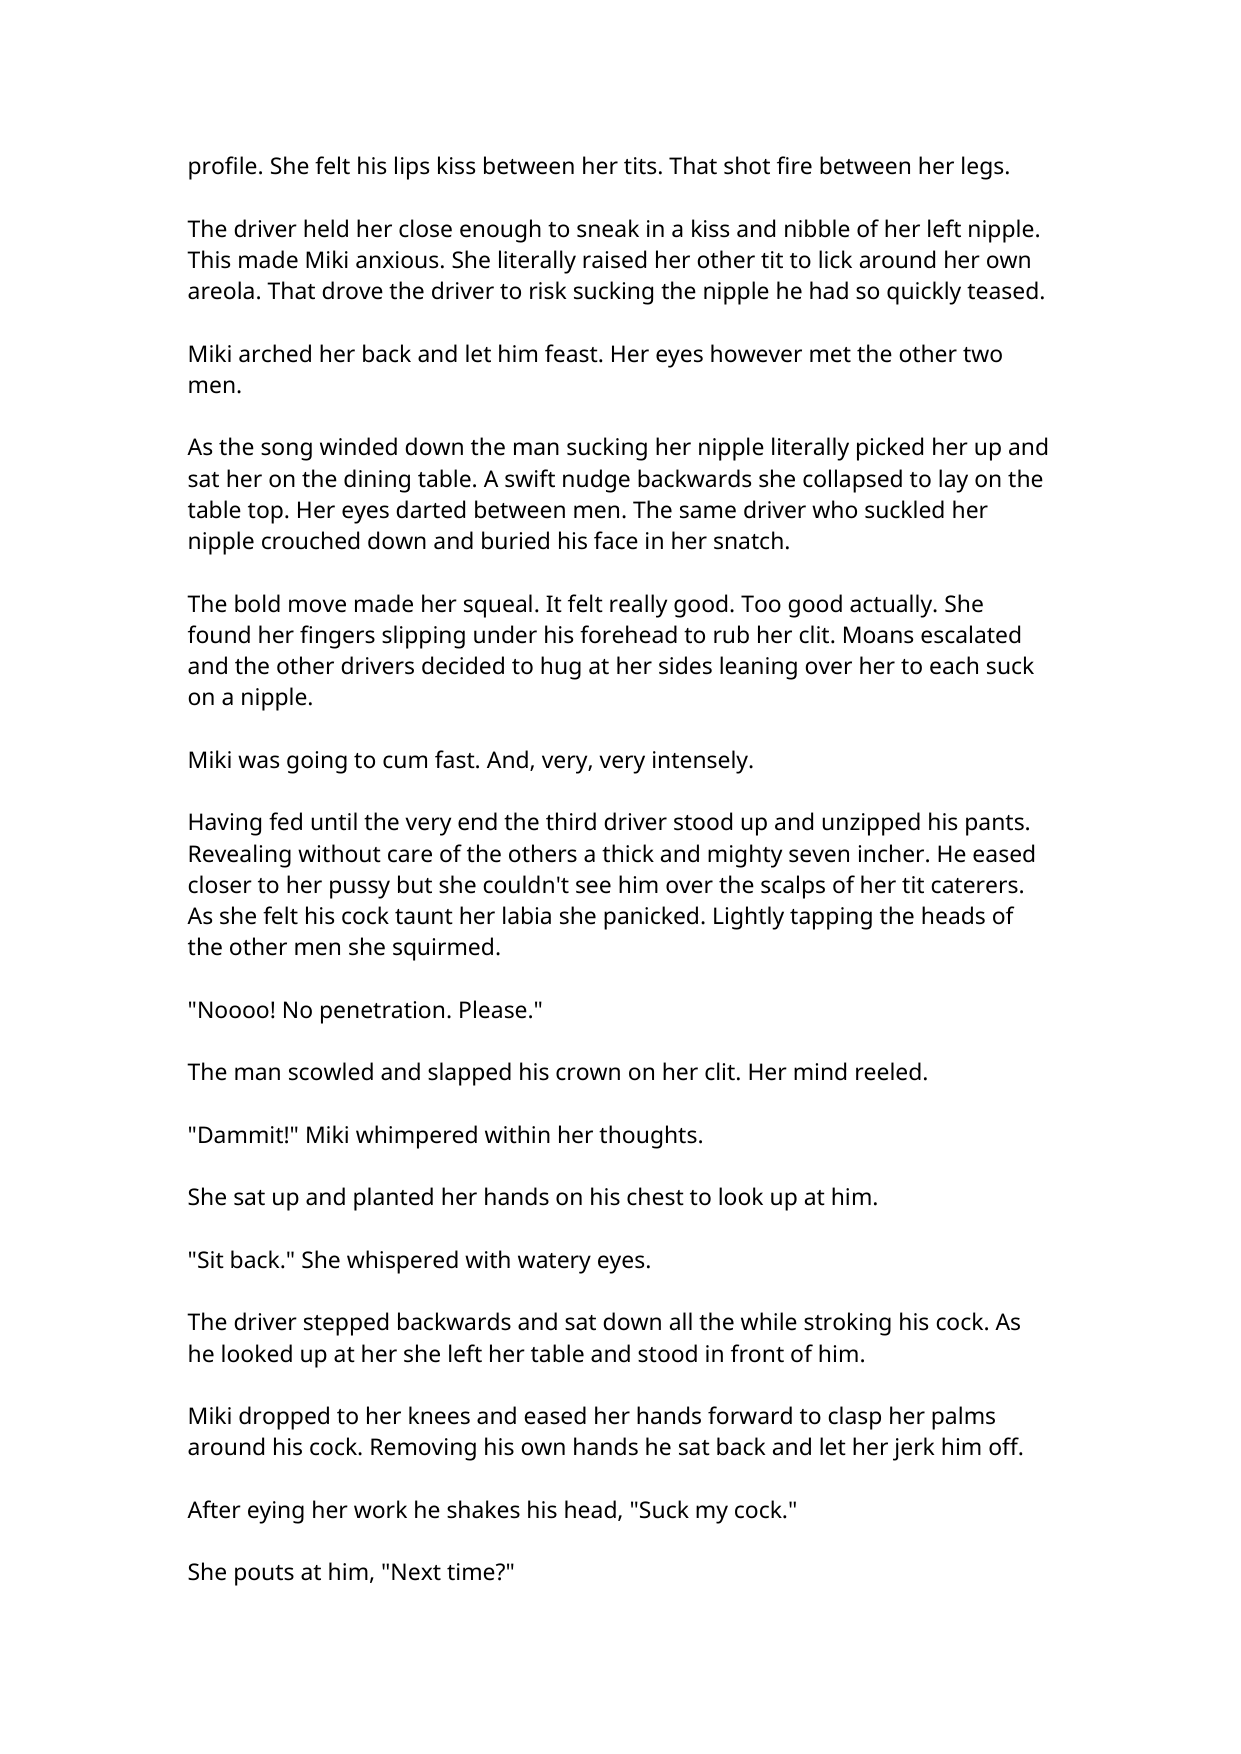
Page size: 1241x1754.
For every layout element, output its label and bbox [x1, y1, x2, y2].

text [187, 150, 1053, 1587]
